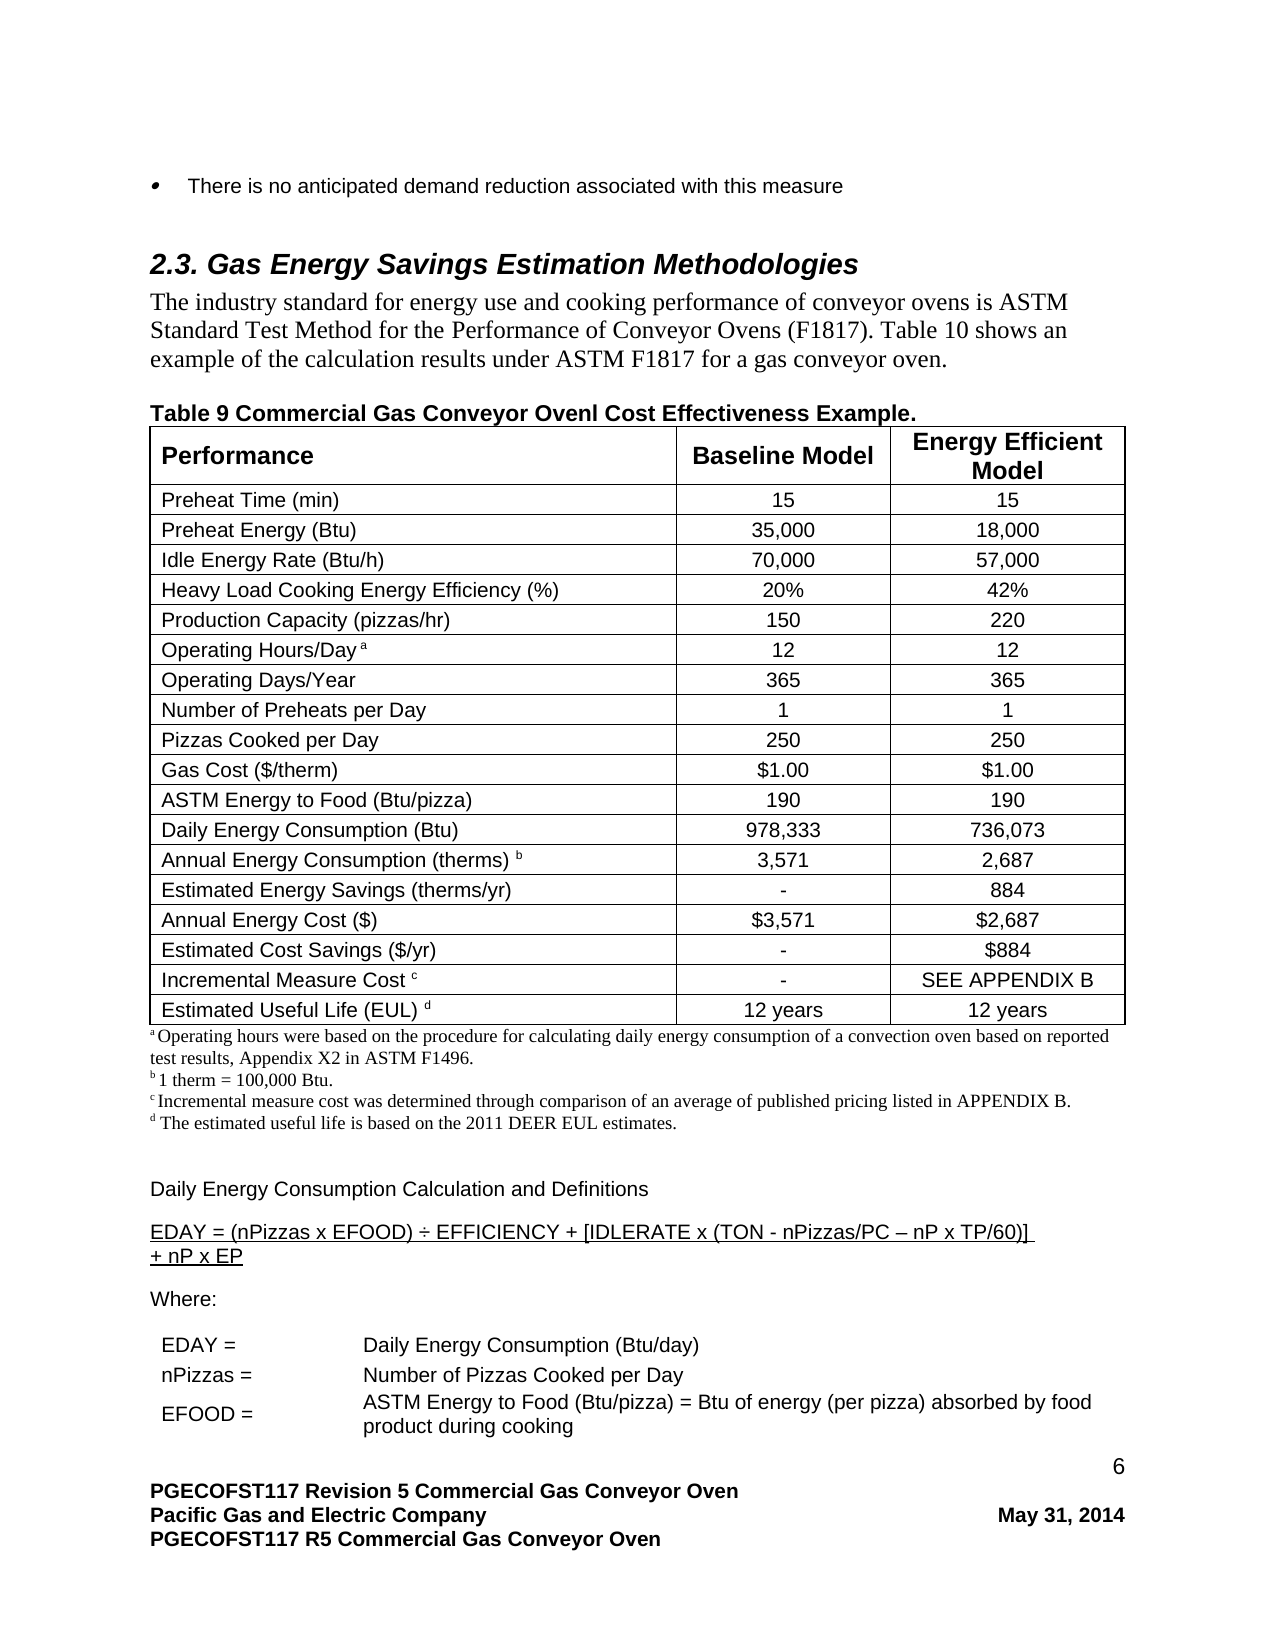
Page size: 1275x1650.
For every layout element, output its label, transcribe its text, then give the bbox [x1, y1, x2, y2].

table_cell Production Capacity (pizzas/hr) [151, 605, 676, 634]
table_cell ASTM Energy to Food (Btu/pizza) = Btu of energy (per pizza) absorbed by food product during cooking [352, 1390, 1125, 1438]
list There is no anticipated demand reduction associated with this measure [150, 174, 1125, 198]
table_cell 57,000 [891, 545, 1124, 574]
table_cell $1.00 [677, 755, 890, 784]
table_cell 1 [677, 695, 890, 724]
table_header EDAY = [150, 1330, 352, 1360]
table_cell ASTM Energy to Food (Btu/pizza) [151, 785, 676, 814]
table_cell 150 [677, 605, 890, 634]
table_cell 1 [891, 695, 1124, 724]
table_cell Preheat Energy (Btu) [151, 515, 676, 544]
table_cell $2,687 [891, 905, 1124, 934]
table_cell 365 [891, 665, 1124, 694]
table_cell $1.00 [891, 755, 1124, 784]
table_cell $3,571 [677, 905, 890, 934]
table_cell 978,333 [677, 815, 890, 844]
table_cell 12 years [891, 995, 1124, 1024]
table_cell 12 [891, 635, 1124, 664]
text b 1 therm = 100,000 Btu. [150, 1068, 1125, 1090]
table_cell 190 [677, 785, 890, 814]
table_cell 12 years [677, 995, 890, 1024]
table_cell Operating Hours/Day a [151, 635, 676, 664]
table_cell Number of Pizzas Cooked per Day [352, 1360, 1125, 1390]
table_header Daily Energy Consumption (Btu/day) [352, 1330, 1125, 1360]
table_cell Estimated Cost Savings ($/yr) [151, 935, 676, 964]
text Where: [150, 1287, 1125, 1311]
table_cell SEE APPENDIX B [891, 965, 1124, 994]
table_cell 2,687 [891, 845, 1124, 874]
text d The estimated useful life is based on the 2011 DEER EUL estimates. [150, 1112, 1125, 1133]
table_cell 20% [677, 575, 890, 604]
table_cell 190 [891, 785, 1124, 814]
table_cell 250 [891, 725, 1124, 754]
table_cell 220 [891, 605, 1124, 634]
table_cell 736,073 [891, 815, 1124, 844]
table_cell 15 [891, 485, 1124, 514]
text c Incremental measure cost was determined through comparison of an average of published pricing listed in APPENDIX B. [150, 1090, 1125, 1112]
table_cell Idle Energy Rate (Btu/h) [151, 545, 676, 574]
table_cell Heavy Load Cooking Energy Efficiency (%) [151, 575, 676, 604]
table_cell 3,571 [677, 845, 890, 874]
table_cell Daily Energy Consumption (Btu) [151, 815, 676, 844]
table_cell nPizzas = [150, 1360, 352, 1390]
table_cell Pizzas Cooked per Day [151, 725, 676, 754]
table_cell Gas Cost ($/therm) [151, 755, 676, 784]
table_cell Annual Energy Consumption (therms) b [151, 845, 676, 874]
table_cell 250 [677, 725, 890, 754]
table_cell 12 [677, 635, 890, 664]
text Table 9 Commercial Gas Conveyor Ovenl Cost Effectiveness Example. [150, 399, 1125, 426]
table_cell 365 [677, 665, 890, 694]
text EDAY = (nPizzas x EFOOD) ÷ EFFICIENCY + [IDLERATE x (TON - nPizzas/PC – nP x TP/60)] + nP x EP [150, 1219, 1125, 1267]
table_cell Number of Preheats per Day [151, 695, 676, 724]
table_header Energy Efficient Model [891, 427, 1124, 484]
subtitle 2.3. Gas Energy Savings Estimation Methodologies [150, 247, 1125, 281]
table_cell Annual Energy Cost ($) [151, 905, 676, 934]
table_cell 18,000 [891, 515, 1124, 544]
table_cell 70,000 [677, 545, 890, 574]
table_cell - [677, 875, 890, 904]
table_cell Estimated Energy Savings (therms/yr) [151, 875, 676, 904]
table_cell Preheat Time (min) [151, 485, 676, 514]
table_cell 15 [677, 485, 890, 514]
table_cell 35,000 [677, 515, 890, 544]
text The industry standard for energy use and cooking performance of conveyor ovens is ASTM Standard Test Method for the Performance of Conveyor Ovens (F1817). Table 10 shows an example of the calculation results under ASTM F1817 for a gas conveyor oven. [150, 287, 1125, 373]
table_cell Estimated Useful Life (EUL) d [151, 995, 676, 1024]
table_cell Operating Days/Year [151, 665, 676, 694]
table_header Performance [151, 427, 676, 484]
text a Operating hours were based on the procedure for calculating daily energy consumption of a convection oven based on reported test results, Appendix X2 in ASTM F1496. [150, 1025, 1125, 1068]
text Daily Energy Consumption Calculation and Definitions [150, 1176, 1125, 1200]
table_cell - [677, 935, 890, 964]
table_cell - [677, 965, 890, 994]
table_cell Incremental Measure Cost c [151, 965, 676, 994]
table_header Baseline Model [677, 427, 890, 484]
table_cell 884 [891, 875, 1124, 904]
table_cell 42% [891, 575, 1124, 604]
table_cell EFOOD = [150, 1390, 352, 1438]
table_cell $884 [891, 935, 1124, 964]
